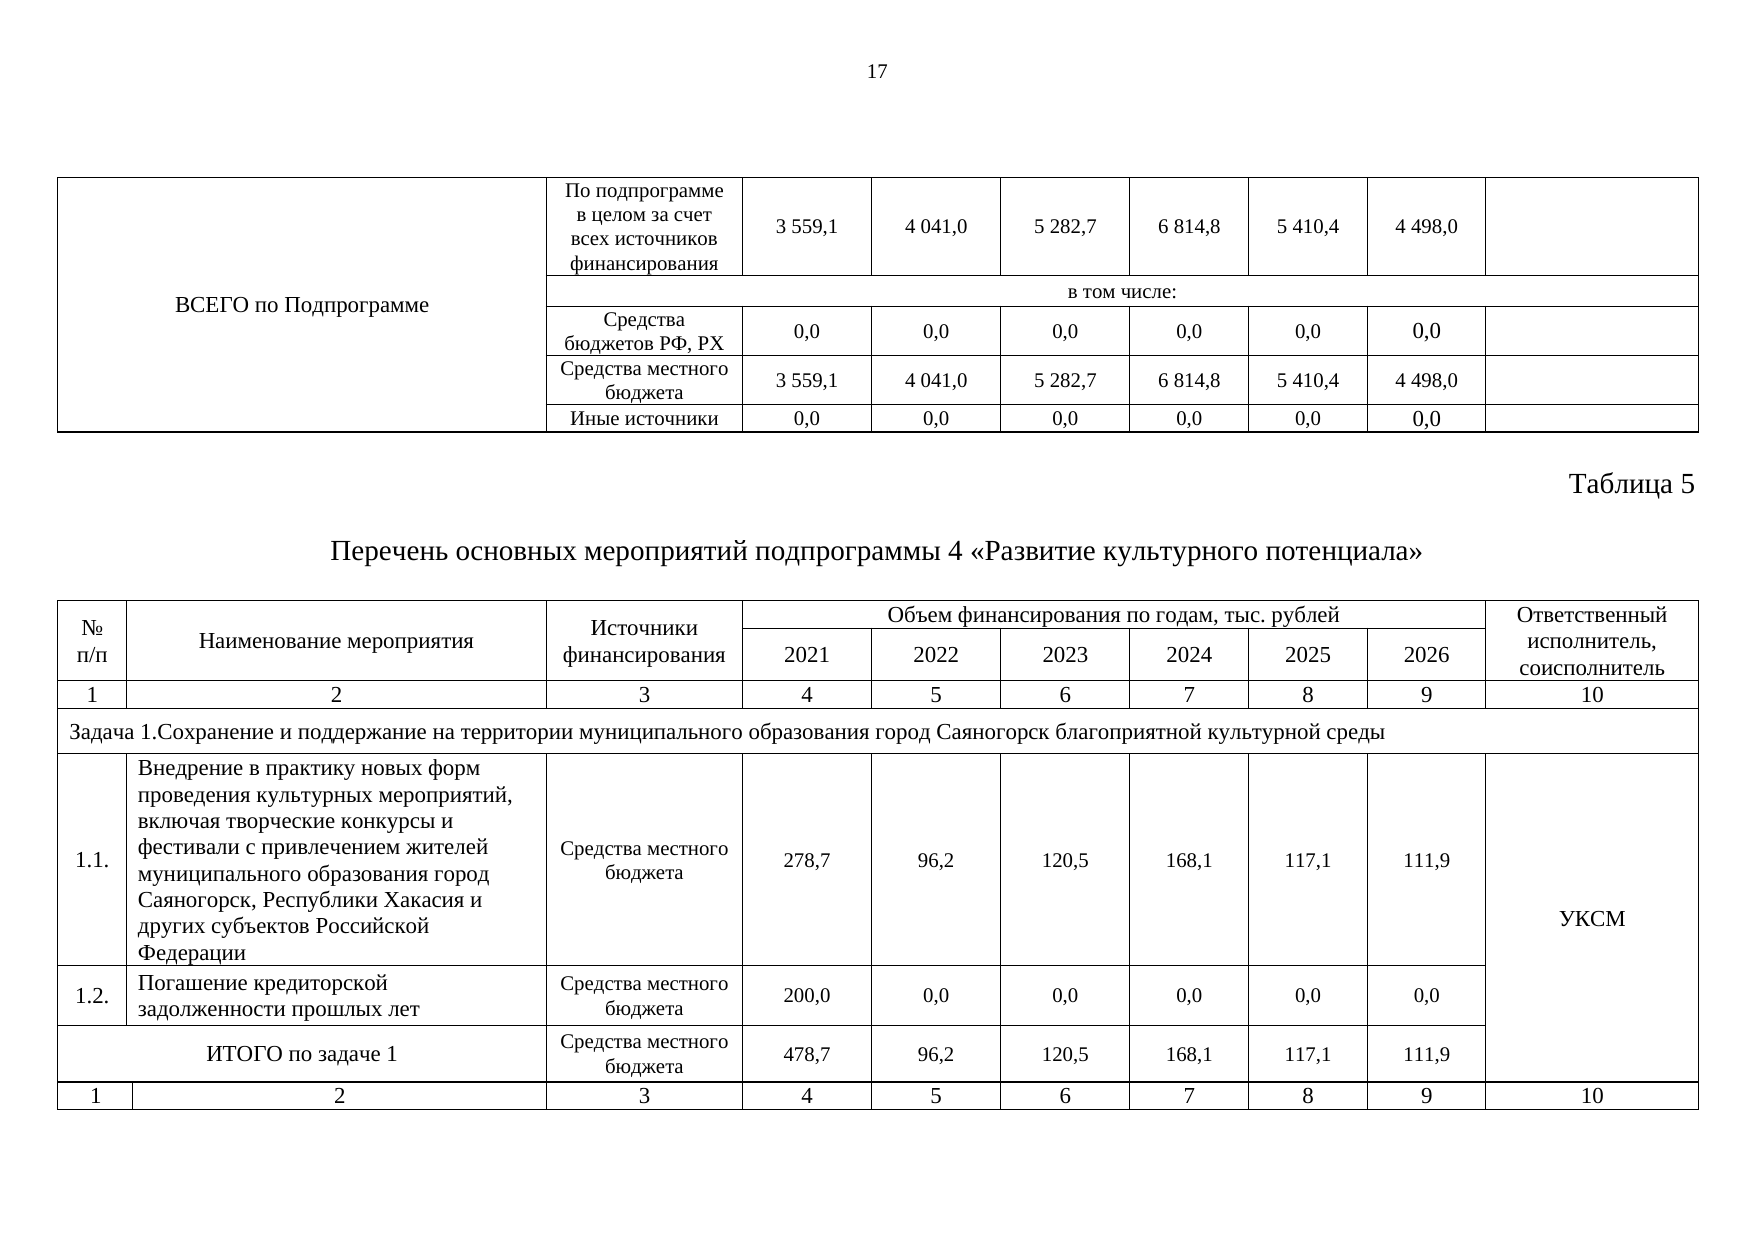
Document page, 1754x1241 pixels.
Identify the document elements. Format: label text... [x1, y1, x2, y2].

table_cell ВСЕГО по Подпрограмме [58, 178, 546, 431]
table_cell 111,9 [1368, 1026, 1485, 1081]
table_cell 117,1 [1249, 754, 1367, 965]
table_cell 0,0 [1130, 405, 1248, 431]
table_header Источники финансирования [547, 601, 742, 680]
table_cell [1486, 307, 1698, 355]
table_cell 2024 [1130, 629, 1248, 680]
table_cell 2021 [743, 629, 871, 680]
table_cell 3 559,1 [743, 178, 871, 274]
table_cell 2 [127, 681, 546, 708]
table_cell 6 [1001, 1083, 1129, 1109]
table_cell 4 498,0 [1368, 356, 1485, 404]
table_cell Средства местного бюджета [547, 1026, 742, 1081]
table_cell 6 [1001, 681, 1129, 708]
table_cell 5 410,4 [1249, 178, 1367, 274]
table_cell 9 [1368, 1083, 1485, 1109]
table_cell 4 498,0 [1368, 178, 1485, 274]
table_cell 1.1. [58, 754, 126, 965]
table_cell 4 [743, 681, 871, 708]
table_cell 6 814,8 [1130, 356, 1248, 404]
table_cell 120,5 [1001, 754, 1129, 965]
table_header Объем финансирования по годам, тыс. рублей [743, 601, 1485, 627]
table_cell 5 410,4 [1249, 356, 1367, 404]
table_cell 7 [1130, 681, 1248, 708]
table_cell 2 [133, 1083, 546, 1109]
table_cell По подпрограмме в целом за счет всех источников финансирования [547, 178, 742, 274]
table_cell 168,1 [1130, 1026, 1248, 1081]
table_cell 2025 [1249, 629, 1367, 680]
table_cell 10 [1486, 681, 1698, 708]
table_cell 3 [547, 1083, 742, 1109]
table_cell Внедрение в практику новых форм проведения культурных мероприятий, включая творческие конкурсы и фестивали с привлечением жителей муниципального образования город Саяногорск, Республики Хакасия и других субъектов Российской Федерации [127, 754, 546, 965]
table_cell Задача 1.Сохранение и поддержание на территории муниципального образования город Саяногорск благоприятной культурной среды [58, 709, 1698, 753]
table_cell 6 814,8 [1130, 178, 1248, 274]
table_cell 96,2 [872, 1026, 1000, 1081]
table_cell 5 [872, 681, 1000, 708]
table_cell 5 282,7 [1001, 356, 1129, 404]
table_cell 10 [1486, 1083, 1698, 1109]
table_cell 0,0 [872, 966, 1000, 1025]
table_cell 8 [1249, 1083, 1367, 1109]
table_cell 200,0 [743, 966, 871, 1025]
table_cell [1486, 405, 1698, 431]
table_cell 0,0 [743, 307, 871, 355]
table_cell 8 [1249, 681, 1367, 708]
table_cell 0,0 [1368, 307, 1485, 355]
table_cell 0,0 [1368, 405, 1485, 431]
table_cell 0,0 [872, 405, 1000, 431]
table_cell 2022 [872, 629, 1000, 680]
table_cell 0,0 [743, 405, 871, 431]
table_cell 0,0 [1001, 307, 1129, 355]
table_cell 2023 [1001, 629, 1129, 680]
table_cell 5 282,7 [1001, 178, 1129, 274]
table_cell Средства местного бюджета [547, 966, 742, 1025]
table_header Ответственный исполнитель, соисполнитель [1486, 601, 1698, 680]
table_cell 111,9 [1368, 754, 1485, 965]
table_cell 478,7 [743, 1026, 871, 1081]
table_cell 7 [1130, 1083, 1248, 1109]
table_cell 120,5 [1001, 1026, 1129, 1081]
table_cell 1.2. [58, 966, 126, 1025]
table_cell в том числе: [547, 276, 1698, 306]
text Перечень основных мероприятий подпрограммы 4 «Развитие культурного потенциала» [59, 533, 1695, 567]
table_cell 0,0 [1001, 966, 1129, 1025]
table_cell Иные источники [547, 405, 742, 431]
table_cell 0,0 [1130, 966, 1248, 1025]
table_cell 117,1 [1249, 1026, 1367, 1081]
table_cell 3 559,1 [743, 356, 871, 404]
table_cell 1 [58, 1083, 132, 1109]
table_cell Средства местного бюджета [547, 754, 742, 965]
table_cell 168,1 [1130, 754, 1248, 965]
table_cell 2026 [1368, 629, 1485, 680]
table_cell Погашение кредиторской задолженности прошлых лет [127, 966, 546, 1025]
table_cell 0,0 [1249, 307, 1367, 355]
table_cell 0,0 [1001, 405, 1129, 431]
table_cell 96,2 [872, 754, 1000, 965]
table_cell 4 [743, 1083, 871, 1109]
table_cell 5 [872, 1083, 1000, 1109]
table_cell 3 [547, 681, 742, 708]
table_cell 4 041,0 [872, 356, 1000, 404]
table_cell УКСМ [1486, 754, 1698, 1081]
table_cell Средства местного бюджета [547, 356, 742, 404]
table_header № п/п [58, 601, 126, 680]
table_cell Средства бюджетов РФ, РХ [547, 307, 742, 355]
table_cell 1 [58, 681, 126, 708]
text Таблица 5 [59, 466, 1695, 499]
table_cell 0,0 [1249, 966, 1367, 1025]
table_cell 0,0 [1368, 966, 1485, 1025]
table_cell 0,0 [1130, 307, 1248, 355]
table_cell 0,0 [1249, 405, 1367, 431]
table_cell 278,7 [743, 754, 871, 965]
table_cell 0,0 [872, 307, 1000, 355]
table_cell 9 [1368, 681, 1485, 708]
table_cell ИТОГО по задаче 1 [58, 1026, 546, 1081]
table_header Наименование мероприятия [127, 601, 546, 680]
table_cell [1486, 178, 1698, 274]
table_cell [1486, 356, 1698, 404]
table_cell 4 041,0 [872, 178, 1000, 274]
